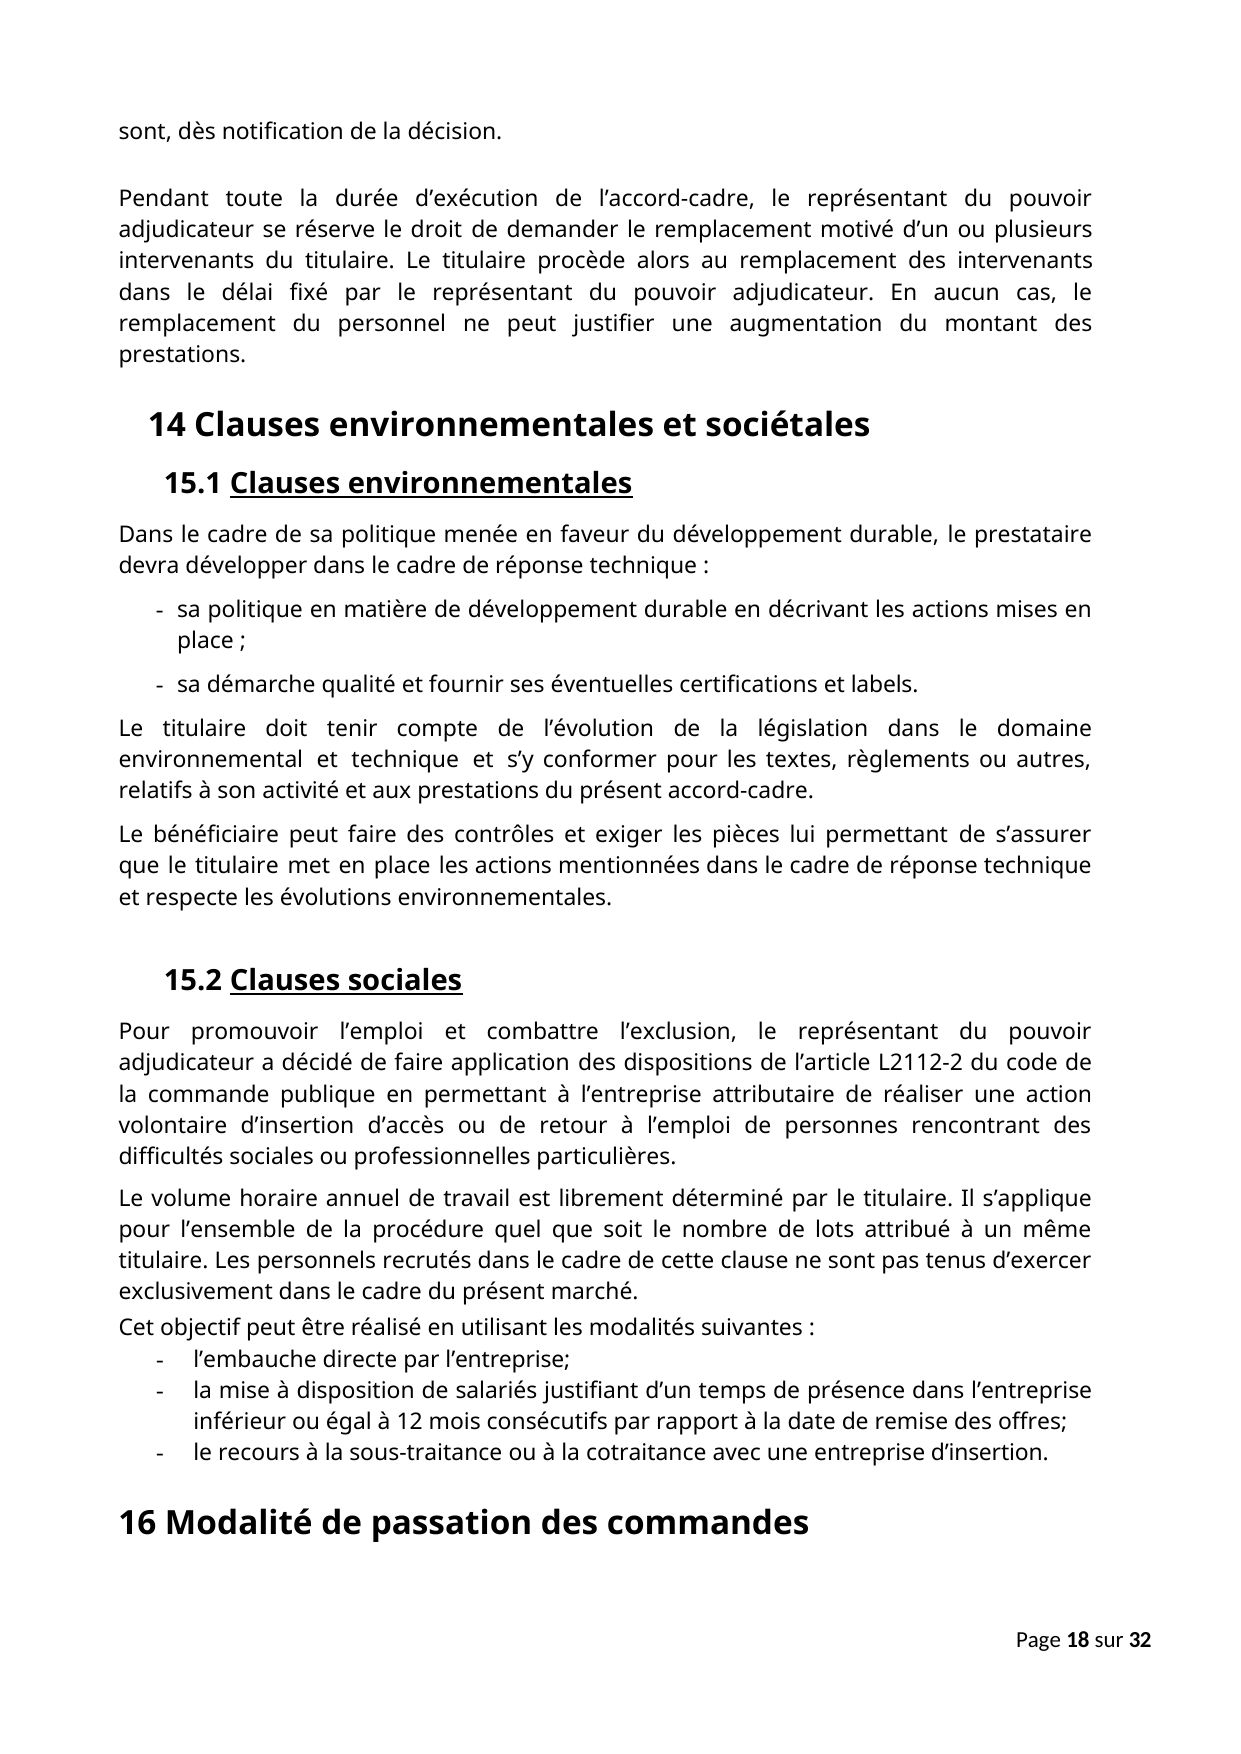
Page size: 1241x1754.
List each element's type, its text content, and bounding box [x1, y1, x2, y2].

list l’embauche directe par l’entreprise; [156, 1343, 1137, 1374]
text Pour promouvoir l’emploi et combattre l’exclusion, le représentant du pouvoir adjudicateur a décidé de faire application des dispositions de l’article L2112-2 du code de la commande publique en permettant à l’entreprise attributaire de réaliser une action volontaire d’insertion d’accès ou de retour à l’emploi de personnes rencontrant des difficultés sociales ou professionnelles particulières. [118, 1015, 1093, 1171]
text Dans le cadre de sa politique menée en faveur du développement durable, le prestataire devra développer dans le cadre de réponse technique : [118, 518, 1092, 581]
text Le volume horaire annuel de travail est librement déterminé par le titulaire. Il s’applique pour l’ensemble de la procédure quel que soit le nombre de lots attribué à un même titulaire. Les personnels recrutés dans le cadre de cette clause ne sont pas tenus d’exercer exclusivement dans le cadre du présent marché. [118, 1182, 1093, 1307]
subtitle 15.2 Clauses sociales [148, 960, 1137, 999]
text Le titulaire doit tenir compte de l’évolution de la législation dans le domaine environnemental et technique et s’y conformer pour les textes, règlements ou autres, relatifs à son activité et aux prestations du présent accord-cadre. [118, 712, 1092, 806]
subtitle Clauses environnementales et sociétales [148, 401, 1137, 446]
list le recours à la sous-traitance ou à la cotraitance avec une entreprise d’insertion. [156, 1436, 1137, 1468]
subtitle 16 Modalité de passation des commandes [118, 1499, 1137, 1544]
subtitle 15.1 Clauses environnementales [148, 463, 1137, 502]
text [118, 114, 1092, 146]
text Pendant toute la durée d’exécution de l’accord-cadre, le représentant du pouvoir adjudicateur se réserve le droit de demander le remplacement motivé d’un ou plusieurs intervenants du titulaire. Le titulaire procède alors au remplacement des intervenants dans le délai fixé par le représentant du pouvoir adjudicateur. En aucun cas, le remplacement du personnel ne peut justifier une augmentation du montant des prestations. [118, 182, 1093, 369]
list sa démarche qualité et fournir ses éventuelles certifications et labels. [156, 668, 1137, 699]
list la mise à disposition de salariés justifiant d’un temps de présence dans l’entreprise inférieur ou égal à 12 mois consécutifs par rapport à la date de remise des offres; [156, 1374, 1093, 1436]
text Le bénéficiaire peut faire des contrôles et exiger les pièces lui permettant de s’assurer que le titulaire met en place les actions mentionnées dans le cadre de réponse technique et respecte les évolutions environnementales. [118, 818, 1092, 912]
text Cet objectif peut être réalisé en utilisant les modalités suivantes : [118, 1311, 1137, 1343]
list sa politique en matière de développement durable en décrivant les actions mises en place ; [156, 593, 1092, 656]
